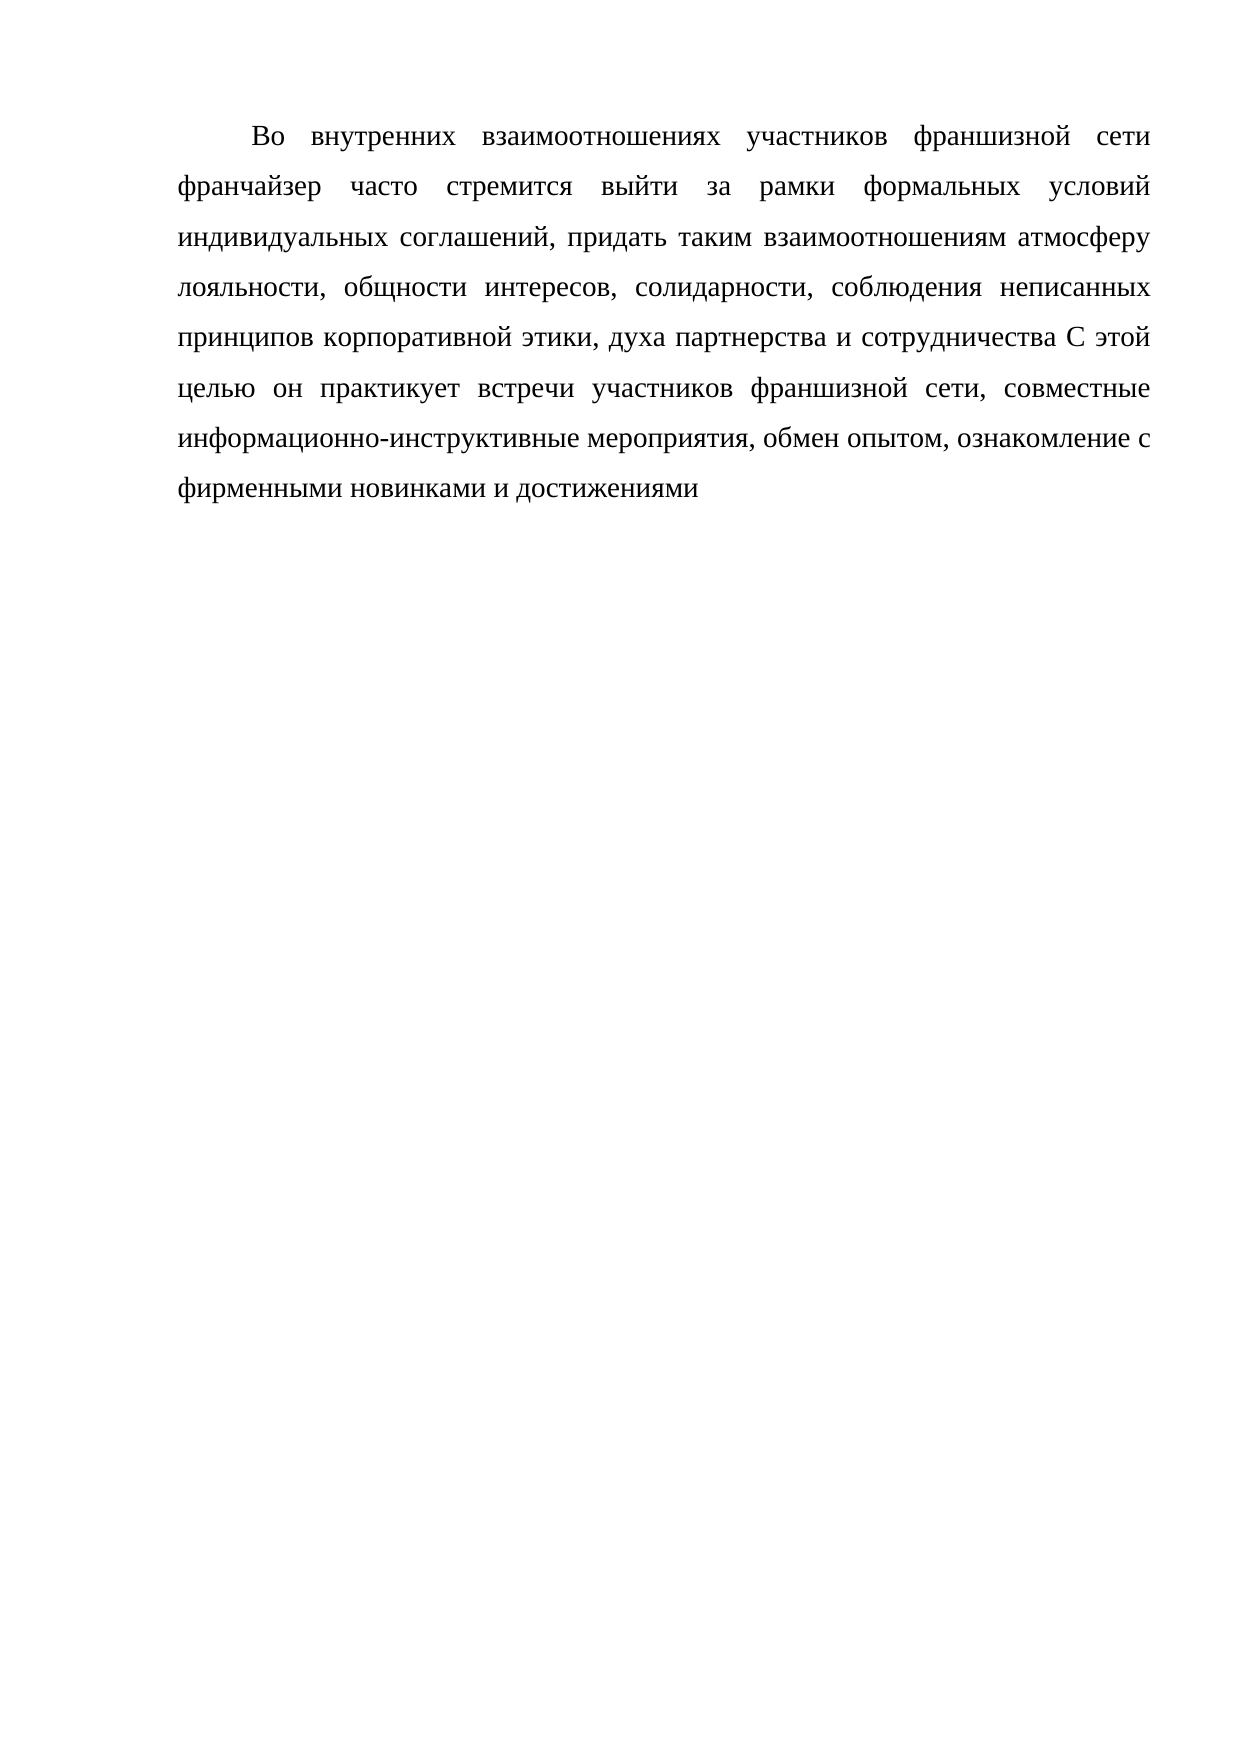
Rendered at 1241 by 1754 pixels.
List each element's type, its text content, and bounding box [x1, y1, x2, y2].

text Во внутренних взаимоотношениях участников франшизной сети франчайзер часто стремится выйти за рамки формальных условий индивидуальных соглашений, придать таким взаимоотношениям атмосферу лояльности, общности интересов, солидарности, соблюдения неписанных принципов корпоративной этики, духа партнерства и сотрудничества С этой целью он практикует встречи участников франшизной сети, совместные информационно-инструктивные мероприятия, обмен опытом, ознакомление с фирменными новинками и достижениями [177, 118, 1152, 504]
